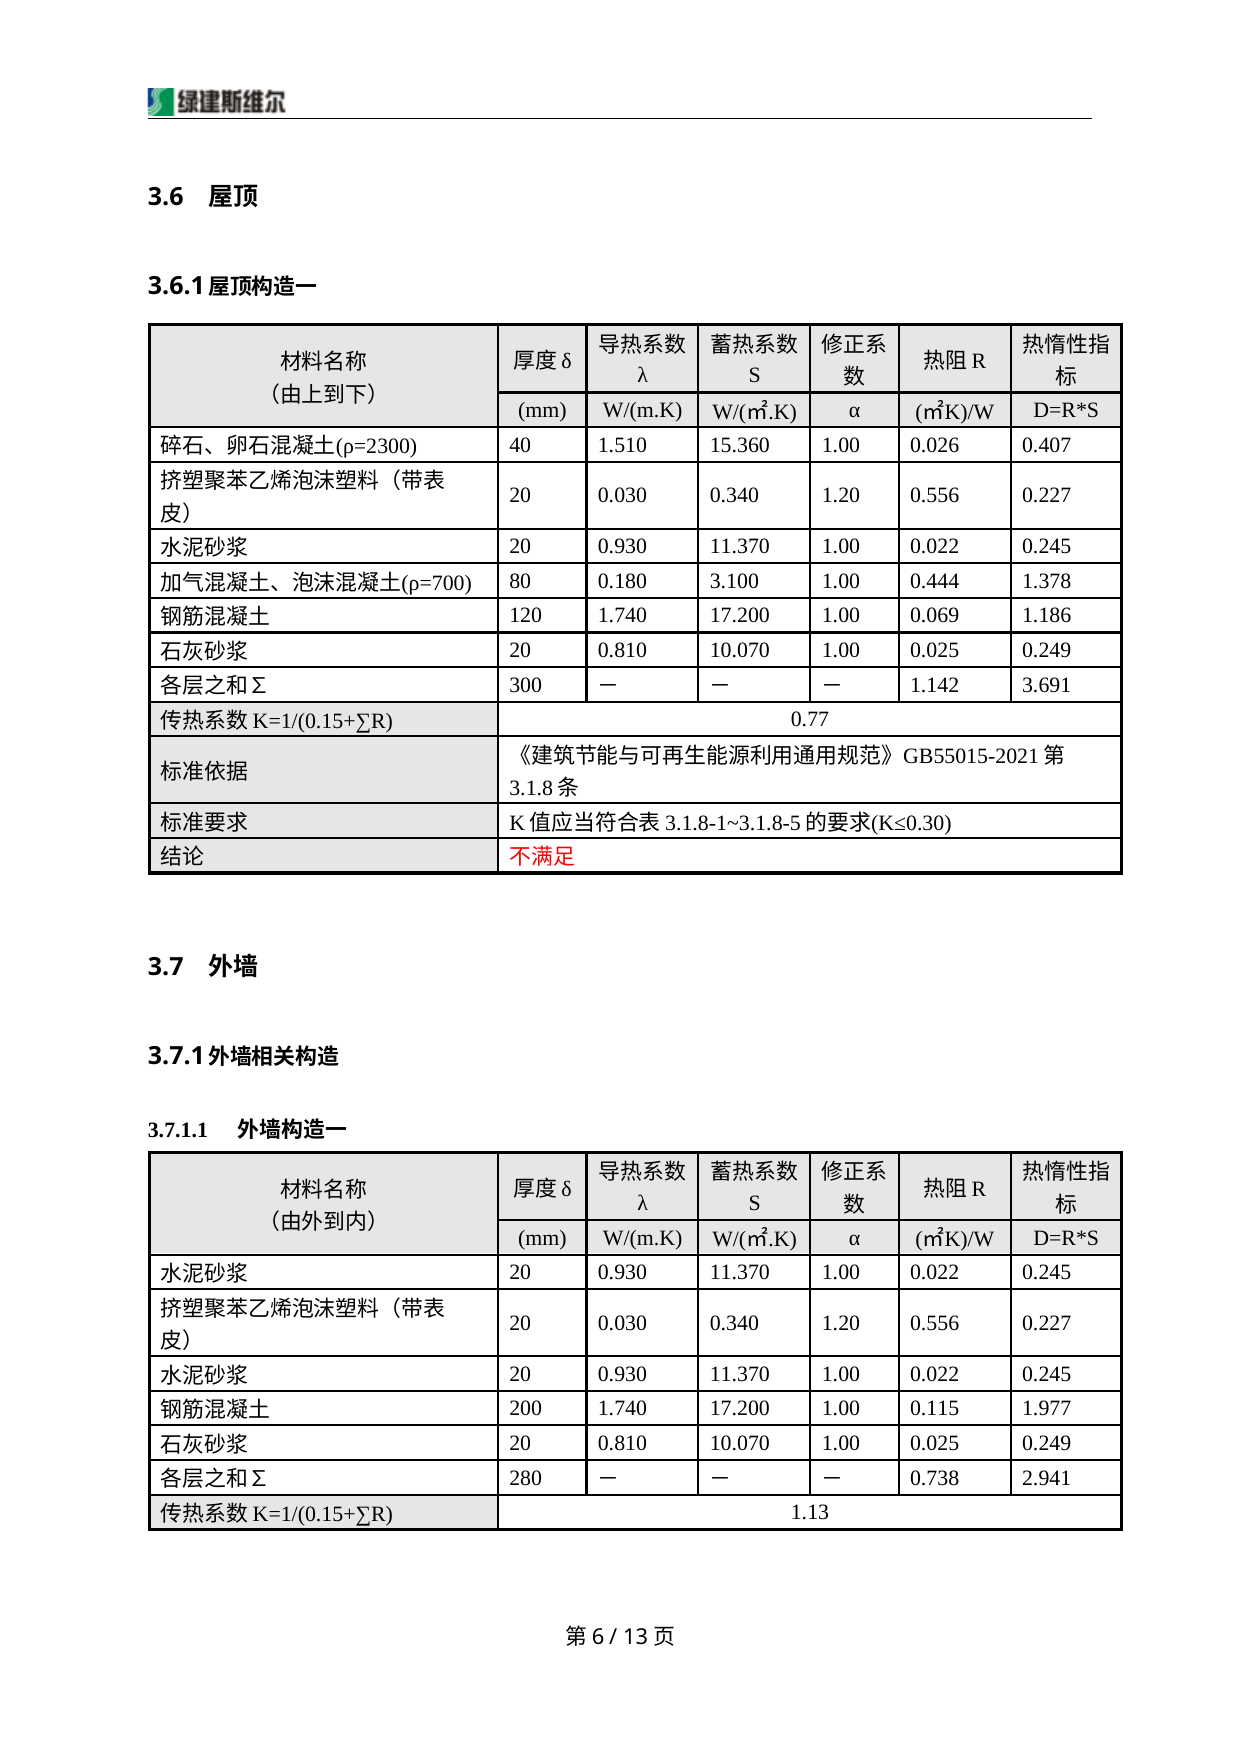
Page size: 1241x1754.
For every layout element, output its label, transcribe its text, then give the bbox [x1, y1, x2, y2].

table_cell 11.370 [699, 530, 809, 562]
table_cell 3.691 [1012, 668, 1120, 701]
table_cell 0.030 [588, 463, 697, 528]
table_cell 20 [499, 634, 585, 666]
table_cell 0.77 [499, 703, 1120, 735]
table_cell 0.025 [900, 634, 1010, 666]
table_cell 水泥砂浆 [151, 530, 497, 562]
table_cell 20 [499, 1357, 585, 1390]
table_cell 0.022 [900, 530, 1010, 562]
table_header 热惰性指标 [1012, 1154, 1120, 1219]
table_cell 钢筋混凝土 [151, 1392, 497, 1424]
table_cell 石灰砂浆 [151, 1426, 497, 1459]
table_cell 17.200 [699, 599, 809, 631]
table_cell 0.810 [588, 634, 697, 666]
table_header 修正系数 [811, 326, 898, 391]
table_cell 1.977 [1012, 1392, 1120, 1424]
table_cell (mm) [499, 1221, 585, 1253]
table_cell 0.249 [1012, 634, 1120, 666]
table_cell W/(㎡.K) [699, 1221, 809, 1253]
table_cell 0.556 [900, 463, 1010, 528]
table_cell 0.025 [900, 1426, 1010, 1459]
table_cell 1.186 [1012, 599, 1120, 631]
table_cell 1.00 [811, 634, 898, 666]
table_cell 1.00 [811, 1357, 898, 1390]
table_header 蓄热系数S [699, 326, 809, 391]
subtitle 屋顶 [148, 162, 1092, 227]
table_cell 10.070 [699, 1426, 809, 1459]
table_cell 0.810 [588, 1426, 697, 1459]
table_cell (㎡K)/W [900, 1221, 1010, 1253]
table_cell 1.00 [811, 564, 898, 597]
table_cell 20 [499, 530, 585, 562]
table_cell 0.340 [699, 463, 809, 528]
table_cell 2.941 [1012, 1461, 1120, 1493]
table_cell 0.245 [1012, 1357, 1120, 1390]
table_cell D=R*S [1012, 394, 1120, 426]
table_cell 17.200 [699, 1392, 809, 1424]
table_cell 1.20 [811, 1290, 898, 1355]
table_cell 标准要求 [151, 804, 497, 837]
table_cell 传热系数K=1/(0.15+∑R) [151, 703, 497, 735]
table_cell － [811, 1461, 898, 1493]
table_cell 挤塑聚苯乙烯泡沫塑料（带表皮） [151, 1290, 497, 1355]
table_cell 1.00 [811, 428, 898, 461]
table_cell 20 [499, 1426, 585, 1459]
table_cell 1.00 [811, 1426, 898, 1459]
table_cell 0.340 [699, 1290, 809, 1355]
table_cell 碎石、卵石混凝土(ρ=2300) [151, 428, 497, 461]
table_cell 0.249 [1012, 1426, 1120, 1459]
table_header 热阻R [900, 326, 1010, 391]
table_header 导热系数λ [588, 1154, 697, 1219]
table_cell 0.069 [900, 599, 1010, 631]
table_cell － [699, 668, 809, 701]
table_cell 0.022 [900, 1357, 1010, 1390]
table_cell 300 [499, 668, 585, 701]
table_cell 各层之和∑ [151, 668, 497, 701]
table_cell 0.930 [588, 1256, 697, 1288]
table_cell 1.00 [811, 1392, 898, 1424]
table_cell 0.738 [900, 1461, 1010, 1493]
subtitle 外墙构造一 [148, 1112, 1092, 1144]
table_cell W/(m.K) [588, 394, 697, 426]
table_header 热阻R [900, 1154, 1010, 1219]
table_cell 0.115 [900, 1392, 1010, 1424]
table_header 厚度δ [499, 1154, 585, 1219]
picture [147, 88, 289, 116]
table_cell 0.556 [900, 1290, 1010, 1355]
table_cell 0.030 [588, 1290, 697, 1355]
table_cell 1.00 [811, 599, 898, 631]
table_cell － [811, 668, 898, 701]
table_header 修正系数 [811, 1154, 898, 1219]
table_cell 不满足 [499, 839, 1120, 871]
table_cell 200 [499, 1392, 585, 1424]
table_cell 石灰砂浆 [151, 634, 497, 666]
table_cell 20 [499, 1256, 585, 1288]
table_cell － [699, 1461, 809, 1493]
table_cell 0.022 [900, 1256, 1010, 1288]
table_cell W/(m.K) [588, 1221, 697, 1253]
table_cell 0.180 [588, 564, 697, 597]
table_cell K值应当符合表3.1.8-1~3.1.8-5的要求(K≤0.30) [499, 804, 1120, 837]
table_cell 0.245 [1012, 530, 1120, 562]
table_cell 10.070 [699, 634, 809, 666]
table_cell 0.026 [900, 428, 1010, 461]
table_cell 15.360 [699, 428, 809, 461]
table_cell 钢筋混凝土 [151, 599, 497, 631]
table_cell 0.930 [588, 1357, 697, 1390]
table_cell 120 [499, 599, 585, 631]
table_header 蓄热系数S [699, 1154, 809, 1219]
table_cell 1.00 [811, 1256, 898, 1288]
table_cell 1.13 [499, 1496, 1120, 1528]
table_header 厚度δ [499, 326, 585, 391]
table_cell 0.444 [900, 564, 1010, 597]
table_cell 0.245 [1012, 1256, 1120, 1288]
table_cell (㎡K)/W [900, 394, 1010, 426]
table_cell 挤塑聚苯乙烯泡沫塑料（带表皮） [151, 463, 497, 528]
table_header 热惰性指标 [1012, 326, 1120, 391]
table_cell α [811, 394, 898, 426]
table_cell 80 [499, 564, 585, 597]
table_cell 280 [499, 1461, 585, 1493]
table_cell W/(㎡.K) [699, 394, 809, 426]
table_cell D=R*S [1012, 1221, 1120, 1253]
table_cell 1.510 [588, 428, 697, 461]
table_cell 《建筑节能与可再生能源利用通用规范》GB55015-2021第3.1.8条 [499, 737, 1120, 802]
table_cell 0.227 [1012, 463, 1120, 528]
table_header 导热系数λ [588, 326, 697, 391]
table_header 材料名称 （由外到内） [151, 1154, 497, 1253]
table_cell 标准依据 [151, 737, 497, 802]
table_cell － [588, 1461, 697, 1493]
subtitle 外墙 [148, 932, 1092, 997]
table_cell 水泥砂浆 [151, 1256, 497, 1288]
table_cell 20 [499, 463, 585, 528]
table_cell 各层之和∑ [151, 1461, 497, 1493]
table_cell 1.142 [900, 668, 1010, 701]
table_cell 0.227 [1012, 1290, 1120, 1355]
table_cell 结论 [151, 839, 497, 871]
subtitle 外墙相关构造 [148, 1022, 1092, 1087]
table_cell 20 [499, 1290, 585, 1355]
table_cell 0.930 [588, 530, 697, 562]
table_cell 1.378 [1012, 564, 1120, 597]
table_cell 1.740 [588, 599, 697, 631]
table_cell 1.740 [588, 1392, 697, 1424]
table_cell 1.20 [811, 463, 898, 528]
table_cell 40 [499, 428, 585, 461]
table_cell 水泥砂浆 [151, 1357, 497, 1390]
table_cell (mm) [499, 394, 585, 426]
table_header 材料名称 （由上到下） [151, 326, 497, 426]
table_cell 11.370 [699, 1256, 809, 1288]
table_cell － [588, 668, 697, 701]
table_cell α [811, 1221, 898, 1253]
table_cell 传热系数K=1/(0.15+∑R) [151, 1496, 497, 1528]
table_cell 加气混凝土、泡沫混凝土(ρ=700) [151, 564, 497, 597]
table_cell 0.407 [1012, 428, 1120, 461]
subtitle 屋顶构造一 [148, 252, 1092, 317]
table_cell 1.00 [811, 530, 898, 562]
table_cell 11.370 [699, 1357, 809, 1390]
table_cell 3.100 [699, 564, 809, 597]
